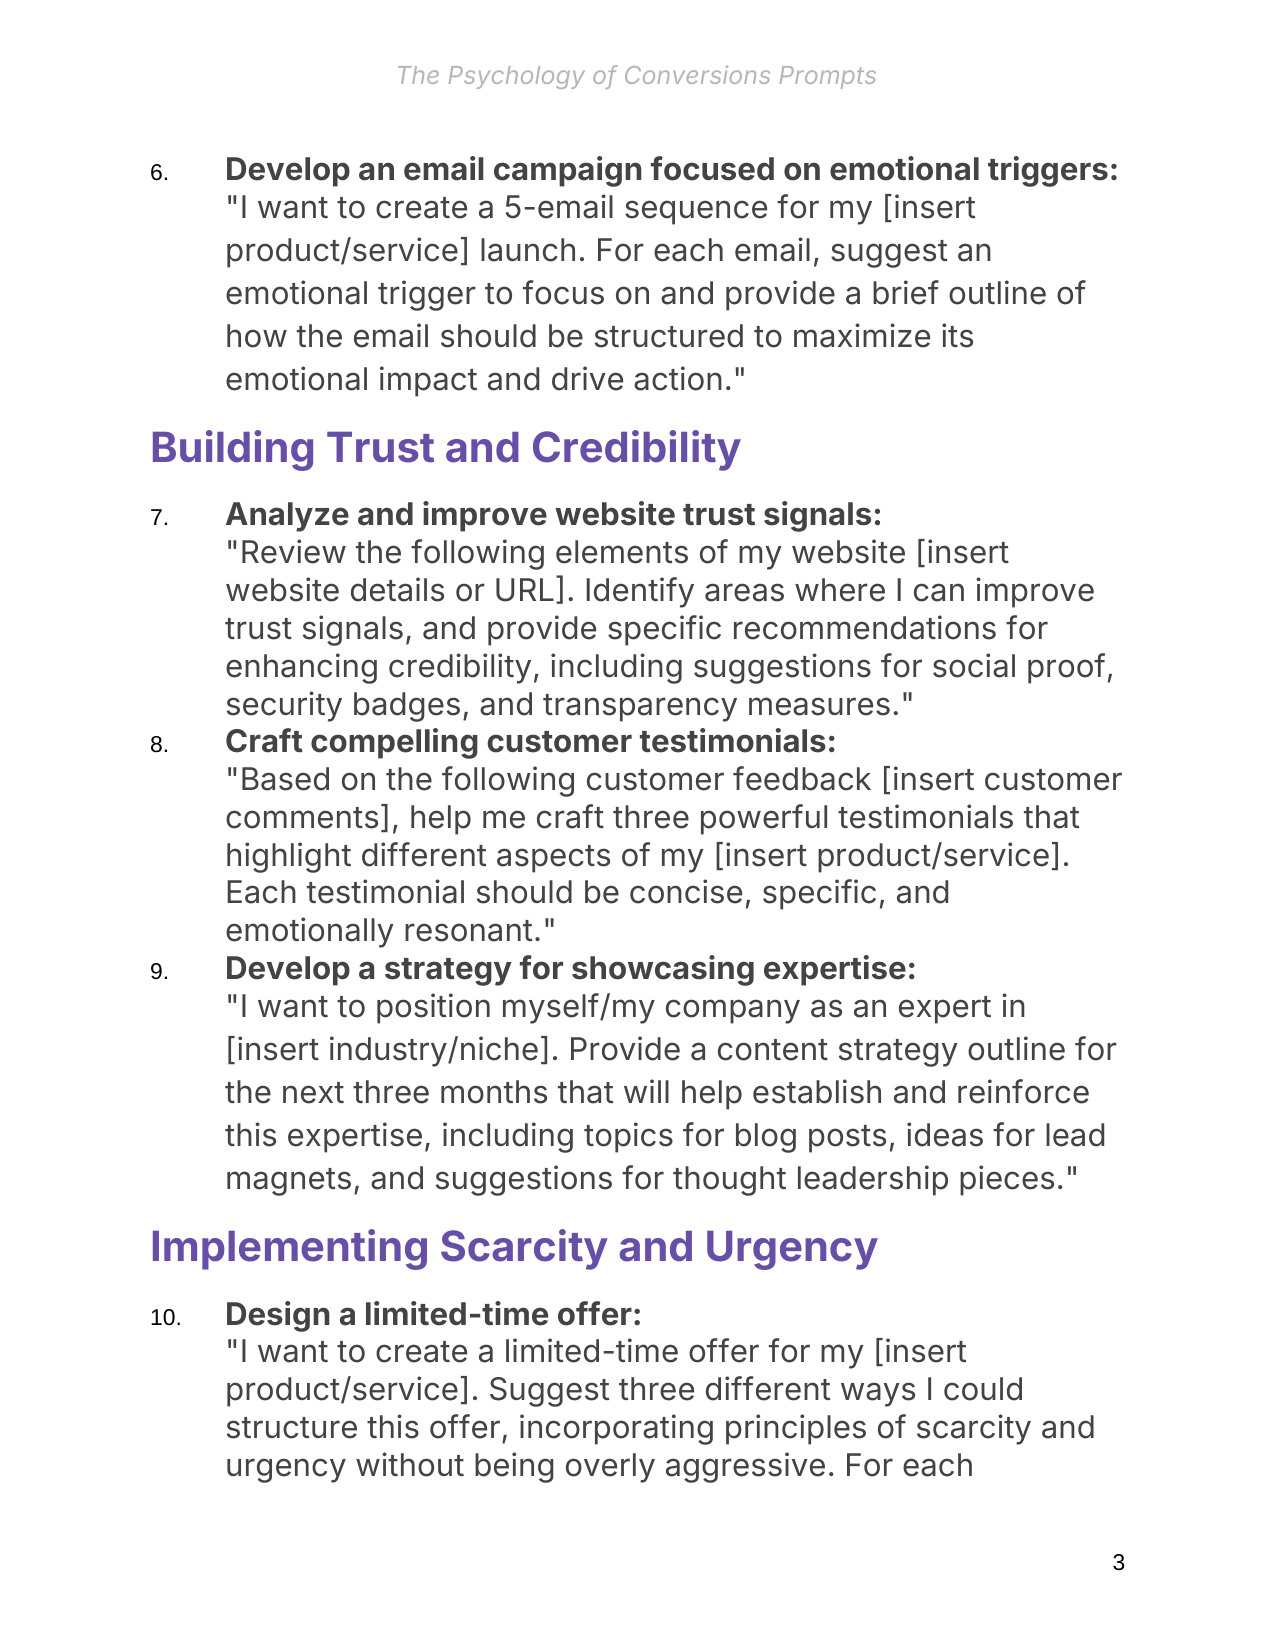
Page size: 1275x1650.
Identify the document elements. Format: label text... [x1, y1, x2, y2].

text "Based on the following customer feedback [insert customer comments], help me craft three powerful testimonials that highlight different aspects of my [insert product/service]. Each testimonial should be concise, specific, and emotionally resonant." [225, 760, 1125, 949]
subtitle Implementing Scarcity and Urgency [150, 1221, 1125, 1271]
list Design a limited-time offer: [150, 1295, 1125, 1333]
list Craft compelling customer testimonials: [150, 722, 1125, 760]
text "I want to create a 5-email sequence for my [insert product/service] launch. For each email, suggest an emotional trigger to focus on and provide a brief outline of how the email should be structured to maximize its emotional impact and drive action." [225, 188, 1125, 398]
list Develop an email campaign focused on emotional triggers: [150, 150, 1125, 188]
list Develop a strategy for showcasing expertise: [150, 949, 1125, 987]
subtitle Building Trust and Credibility [150, 422, 1125, 472]
list Analyze and improve website trust signals: [150, 496, 1125, 533]
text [225, 1333, 1125, 1484]
text "Review the following elements of my website [insert website details or URL]. Identify areas where I can improve trust signals, and provide specific recommendations for enhancing credibility, including suggestions for social proof, security badges, and transparency measures." [225, 533, 1125, 722]
text "I want to position myself/my company as an expert in [insert industry/niche]. Provide a content strategy outline for the next three months that will help establish and reinforce this expertise, including topics for blog posts, ideas for lead magnets, and suggestions for thought leadership pieces." [225, 987, 1125, 1197]
